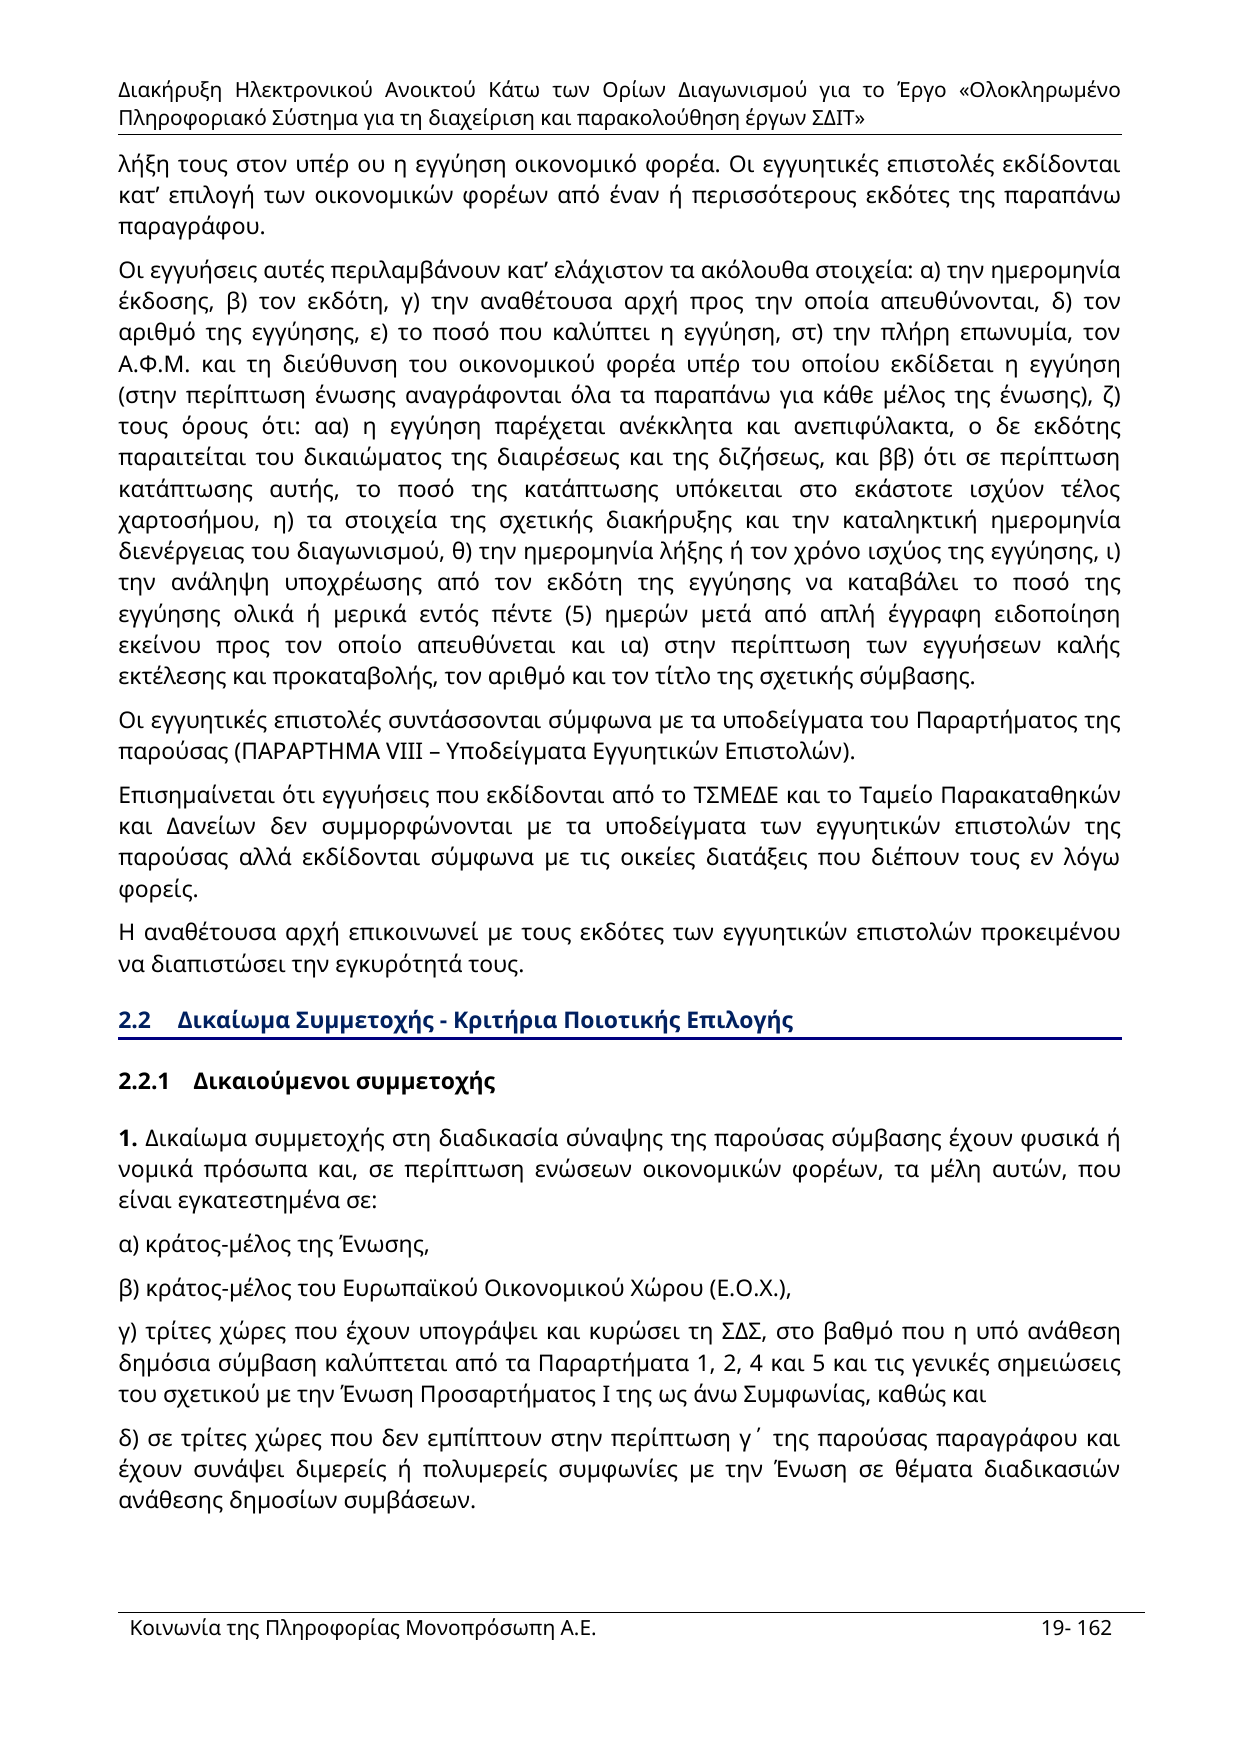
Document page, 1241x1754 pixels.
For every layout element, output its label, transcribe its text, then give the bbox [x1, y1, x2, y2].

text Η αναθέτουσα αρχή επικοινωνεί με τους εκδότες των εγγυητικών επιστολών προκειμένου να διαπιστώσει την εγκυρότητά τους. [118, 916, 1122, 979]
text Επισημαίνεται ότι εγγυήσεις που εκδίδονται από το ΤΣΜΕΔΕ και το Ταμείο Παρακαταθηκών και Δανείων δεν συμμορφώνονται με τα υποδείγματα των εγγυητικών επιστολών της παρούσας αλλά εκδίδονται σύμφωνα με τις οικείες διατάξεις που διέπουν τους εν λόγω φορείς. [118, 779, 1122, 904]
text γ) τρίτες χώρες που έχουν υπογράψει και κυρώσει τη ΣΔΣ, στο βαθμό που η υπό ανάθεση δημόσια σύμβαση καλύπτεται από τα Παραρτήματα 1, 2, 4 και 5 και τις γενικές σημειώσεις του σχετικού με την Ένωση Προσαρτήματος I της ως άνω Συμφωνίας, καθώς και [118, 1315, 1122, 1409]
text Οι εγγυήσεις αυτές περιλαμβάνουν κατ’ ελάχιστον τα ακόλουθα στοιχεία: α) την ημερομηνία έκδοσης, β) τον εκδότη, γ) την αναθέτουσα αρχή προς την οποία απευθύνονται, δ) τον αριθμό της εγγύησης, ε) το ποσό που καλύπτει η εγγύηση, στ) την πλήρη επωνυμία, τον Α.Φ.Μ. και τη διεύθυνση του οικονομικού φορέα υπέρ του οποίου εκδίδεται η εγγύηση (στην περίπτωση ένωσης αναγράφονται όλα τα παραπάνω για κάθε μέλος της ένωσης), ζ) τους όρους ότι: αα) η εγγύηση παρέχεται ανέκκλητα και ανεπιφύλακτα, ο δε εκδότης παραιτείται του δικαιώματος της διαιρέσεως και της διζήσεως, και ββ) ότι σε περίπτωση κατάπτωσης αυτής, το ποσό της κατάπτωσης υπόκειται στο εκάστοτε ισχύον τέλος χαρτοσήμου, η) τα στοιχεία της σχετικής διακήρυξης και την καταληκτική ημερομηνία διενέργειας του διαγωνισμού, θ) την ημερομηνία λήξης ή τον χρόνο ισχύος της εγγύησης, ι) την ανάληψη υποχρέωσης από τον εκδότη της εγγύησης να καταβάλει το ποσό της εγγύησης ολικά ή μερικά εντός πέντε (5) ημερών μετά από απλή έγγραφη ειδοποίηση εκείνου προς τον οποίο απευθύνεται και ια) στην περίπτωση των εγγυήσεων καλής εκτέλεσης και προκαταβολής, τον αριθμό και τον τίτλο της σχετικής σύμβασης. [118, 254, 1122, 691]
text 1. Δικαίωμα συμμετοχής στη διαδικασία σύναψης της παρούσας σύμβασης έχουν φυσικά ή νομικά πρόσωπα και, σε περίπτωση ενώσεων οικονομικών φορέων, τα μέλη αυτών, που είναι εγκατεστημένα σε: [118, 1121, 1122, 1215]
text Οι εγγυητικές επιστολές συντάσσονται σύμφωνα με τα υποδείγματα του Παραρτήματος της παρούσας (ΠΑΡΑΡΤΗΜΑ VIII – Υποδείγματα Εγγυητικών Επιστολών). [118, 704, 1122, 766]
text α) κράτος-μέλος της Ένωσης, [118, 1228, 1122, 1259]
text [118, 147, 1122, 241]
subtitle Δικαίωμα Συμμετοχής - Κριτήρια Ποιοτικής Επιλογής [118, 1004, 1122, 1037]
text β) κράτος-μέλος του Ευρωπαϊκού Οικονομικού Χώρου (Ε.Ο.Χ.), [118, 1271, 1122, 1303]
text δ) σε τρίτες χώρες που δεν εμπίπτουν στην περίπτωση γ΄ της παρούσας παραγράφου και έχουν συνάψει διμερείς ή πολυμερείς συμφωνίες με την Ένωση σε θέματα διαδικασιών ανάθεσης δημοσίων συμβάσεων. [118, 1421, 1122, 1515]
subtitle Δικαιούμενοι συμμετοχής [118, 1065, 1122, 1096]
